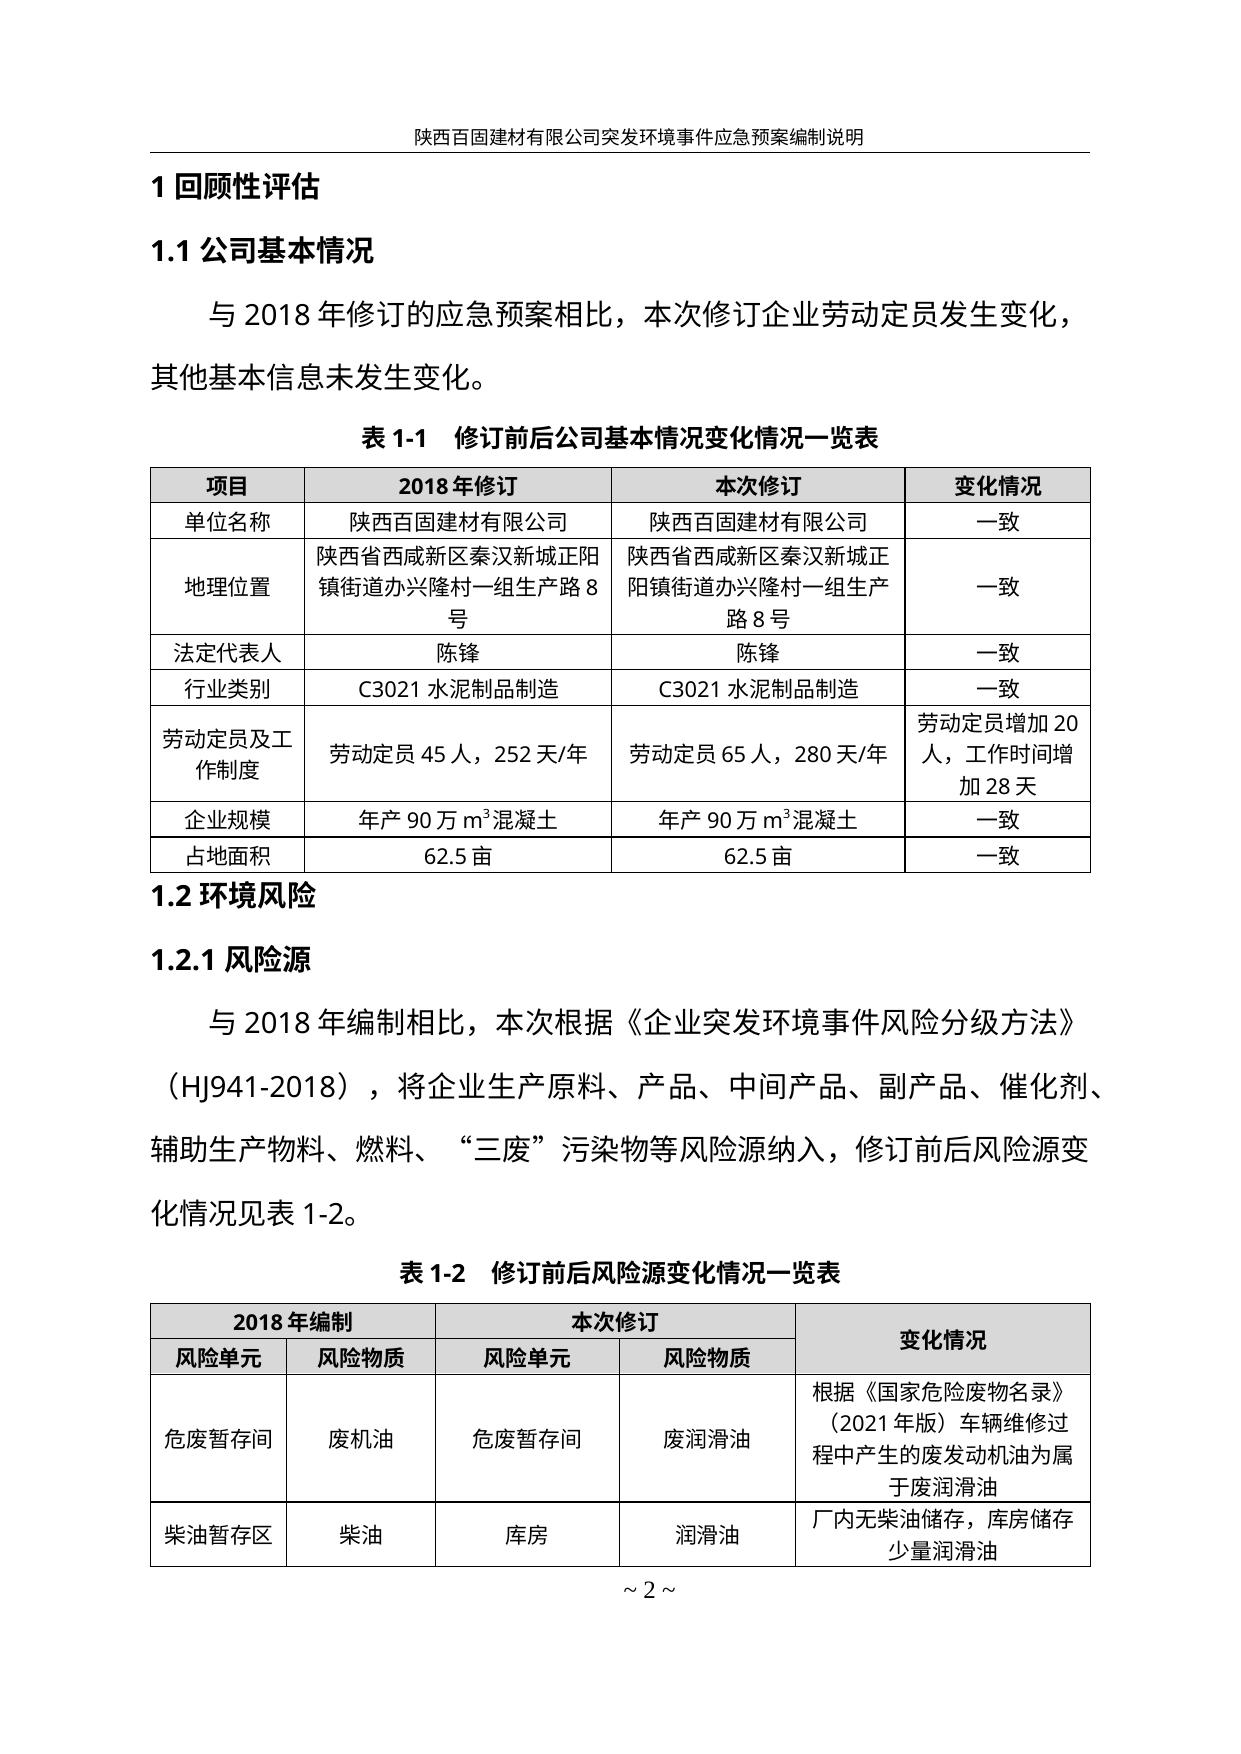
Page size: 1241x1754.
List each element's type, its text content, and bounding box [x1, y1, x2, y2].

subtitle 1.2 环境风险 [150, 873, 1090, 915]
table_cell 行业类别 [151, 670, 304, 705]
text 与2018年修订的应急预案相比，本次修订企业劳动定员发生变化，其他基本信息未发生变化。 [150, 291, 1090, 397]
table_cell 厂内无柴油储存，库房储存少量润滑油 [796, 1503, 1090, 1566]
table_cell 劳动定员增加20人，工作时间增加28天 [906, 706, 1090, 801]
subtitle 1.1 公司基本情况 [150, 228, 1090, 270]
table_cell 一致 [906, 670, 1090, 705]
table_cell 陕西百固建材有限公司 [612, 503, 904, 538]
table_cell 危废暂存间 [436, 1375, 619, 1501]
table_cell 风险物质 [287, 1339, 435, 1373]
text 表1-2 修订前后风险源变化情况一览表 [150, 1254, 1090, 1290]
table_cell 风险单元 [436, 1339, 619, 1373]
table_cell 危废暂存间 [151, 1375, 286, 1501]
table_cell 年产90万m3混凝土 [612, 802, 904, 836]
table_cell C3021 水泥制品制造 [612, 670, 904, 705]
table_cell 一致 [906, 802, 1090, 836]
table_cell 企业规模 [151, 802, 304, 836]
table_cell 劳动定员及工作制度 [151, 706, 304, 801]
table_cell C3021 水泥制品制造 [305, 670, 611, 705]
table_cell 一致 [906, 539, 1090, 634]
text 与2018年编制相比，本次根据《企业突发环境事件风险分级方法》（HJ941-2018），将企业生产原料、产品、中间产品、副产品、催化剂、辅助生产物料、燃料、“三废”污染物等风险源纳入，修订前后风险源变化情况见表1-2。 [150, 1000, 1090, 1233]
table_header 2018年修订 [305, 468, 611, 502]
table_cell 一致 [906, 838, 1090, 872]
table_cell 废润滑油 [620, 1375, 795, 1501]
table_cell 劳动定员45人，252天/年 [305, 706, 611, 801]
table_cell 根据《国家危险废物名录》（2021年版）车辆维修过程中产生的废发动机油为属于废润滑油 [796, 1375, 1090, 1501]
table_header 2018年编制 [151, 1304, 435, 1338]
table_cell 占地面积 [151, 838, 304, 872]
table_cell 风险单元 [151, 1339, 286, 1373]
table_cell 陕西百固建材有限公司 [305, 503, 611, 538]
table_header 本次修订 [436, 1304, 795, 1338]
table_cell 润滑油 [620, 1503, 795, 1566]
text 1 回顾性评估 [150, 164, 1090, 206]
table_cell 年产90万m3混凝土 [305, 802, 611, 836]
table_cell 陈锋 [612, 635, 904, 669]
table_cell 一致 [906, 503, 1090, 538]
table_cell 劳动定员65人，280天/年 [612, 706, 904, 801]
table_cell 一致 [906, 635, 1090, 669]
table_cell 单位名称 [151, 503, 304, 538]
subtitle 1.2.1 风险源 [150, 936, 1090, 979]
table_cell 陈锋 [305, 635, 611, 669]
table_header 本次修订 [612, 468, 904, 502]
table_cell 柴油暂存区 [151, 1503, 286, 1566]
table_cell 62.5亩 [612, 838, 904, 872]
table_header 变化情况 [796, 1304, 1090, 1373]
table_cell 62.5亩 [305, 838, 611, 872]
table_cell 陕西省西咸新区秦汉新城正阳镇街道办兴隆村一组生产路8号 [305, 539, 611, 634]
table_header 项目 [151, 468, 304, 502]
text 表1-1 修订前后公司基本情况变化情况一览表 [150, 418, 1090, 454]
table_header 变化情况 [906, 468, 1090, 502]
table_cell 库房 [436, 1503, 619, 1566]
table_cell 地理位置 [151, 539, 304, 634]
table_cell 柴油 [287, 1503, 435, 1566]
table_cell 废机油 [287, 1375, 435, 1501]
table_cell 风险物质 [620, 1339, 795, 1373]
table_cell 法定代表人 [151, 635, 304, 669]
table_cell 陕西省西咸新区秦汉新城正阳镇街道办兴隆村一组生产路8号 [612, 539, 904, 634]
